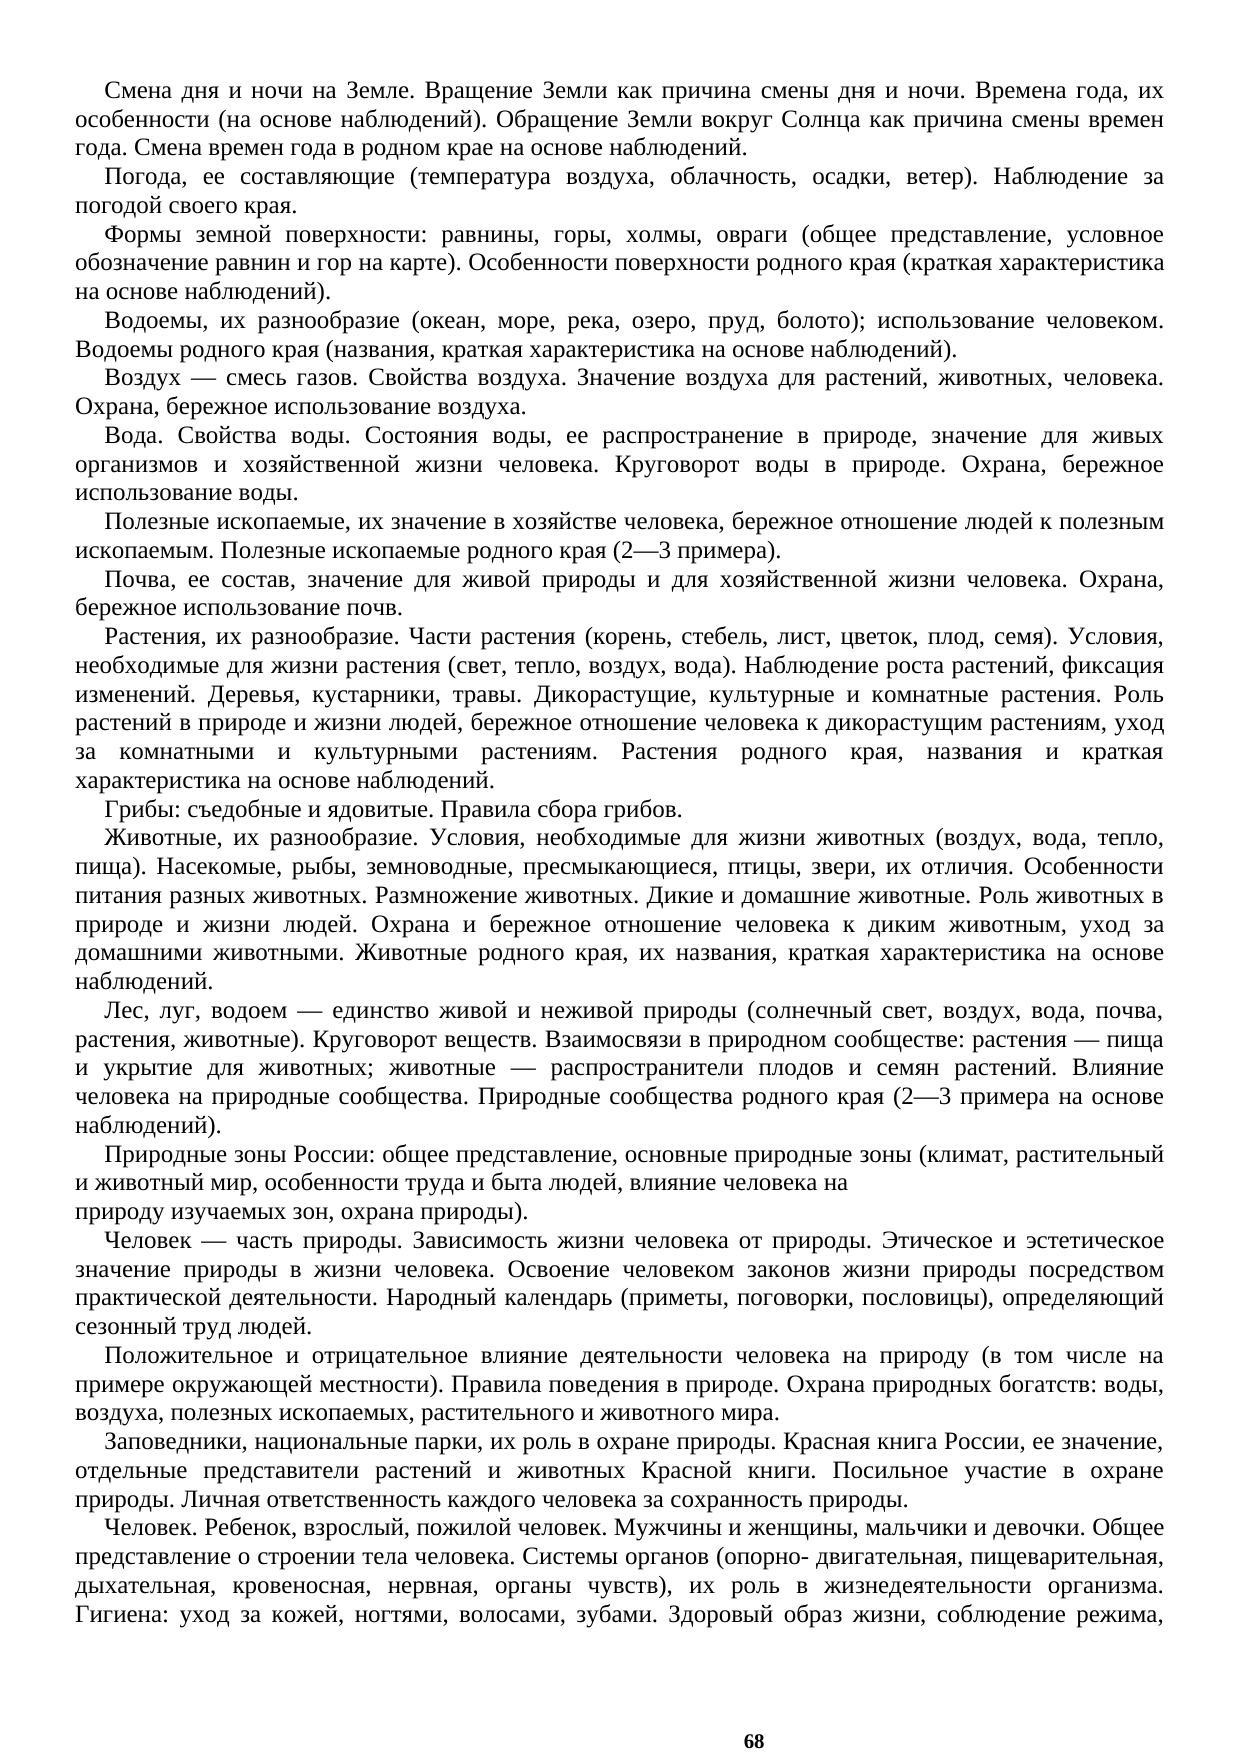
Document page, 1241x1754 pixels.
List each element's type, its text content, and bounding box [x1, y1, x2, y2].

text природу изучаемых зон, охрана природы). [75, 1196, 1165, 1225]
text Формы земной поверхности: равнины, горы, холмы, овраги (общее представление, условное обозначение равнин и гор на карте). Особенности поверхности родного края (краткая характеристика на основе наблюдений). [75, 219, 1165, 305]
text Положительное и отрицательное влияние деятельности человека на природу (в том числе на примере окружающей местности). Правила поведения в природе. Охрана природных богатств: воды, воздуха, полезных ископаемых, растительного и животного мира. [75, 1340, 1165, 1426]
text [75, 1512, 1165, 1627]
text Смена дня и ночи на Земле. Вращение Земли как причина смены дня и ночи. Времена года, их особенности (на основе наблюдений). Обращение Земли вокруг Солнца как причина смены времен года. Смена времен года в родном крае на основе наблюдений. [75, 75, 1165, 161]
text Вода. Свойства воды. Состояния воды, ее распространение в природе, значение для живых организмов и хозяйственной жизни человека. Круговорот воды в природе. Охрана, бережное использование воды. [75, 420, 1165, 506]
text Растения, их разнообразие. Части растения (корень, стебель, лист, цветок, плод, семя). Условия, необходимые для жизни растения (свет, тепло, воздух, вода). Наблюдение роста растений, фиксация изменений. Деревья, кустарники, травы. Дикорастущие, культурные и комнатные растения. Роль растений в природе и жизни людей, бережное отношение человека к дикорастущим растениям, уход за комнатными и культурными растениям. Растения родного края, названия и краткая характеристика на основе наблюдений. [75, 621, 1165, 794]
text Человек — часть природы. Зависимость жизни человека от природы. Этическое и эстетическое значение природы в жизни человека. Освоение человеком законов жизни природы посредством практической деятельности. Народный календарь (приметы, поговорки, пословицы), определяющий сезонный труд людей. [75, 1225, 1165, 1340]
text Водоемы, их разнообразие (океан, море, река, озеро, пруд, болото); использование человеком. Водоемы родного края (названия, краткая характеристика на основе наблюдений). [75, 305, 1165, 362]
text Животные, их разнообразие. Условия, необходимые для жизни животных (воздух, вода, тепло, пища). Насекомые, рыбы, земноводные, пресмыкающиеся, птицы, звери, их отличия. Особенности питания разных животных. Размножение животных. Дикие и домашние животные. Роль животных в природе и жизни людей. Охрана и бережное отношение человека к диким животным, уход за домашними животными. Животные родного края, их названия, краткая характеристика на основе наблюдений. [75, 822, 1165, 995]
text Грибы: съедобные и ядовитые. Правила сбора грибов. [75, 794, 1165, 822]
text Природные зоны России: общее представление, основные природные зоны (климат, растительный и животный мир, особенности труда и быта людей, влияние человека на [75, 1139, 1165, 1196]
text Полезные ископаемые, их значение в хозяйстве человека, бережное отношение людей к полезным ископаемым. Полезные ископаемые родного края (2—3 примера). [75, 506, 1165, 564]
text Почва, ее состав, значение для живой природы и для хозяйственной жизни человека. Охрана, бережное использование почв. [75, 564, 1165, 621]
text Заповедники, национальные парки, их роль в охране природы. Красная книга России, ее значение, отдельные представители растений и животных Красной книги. Посильное участие в охране природы. Личная ответственность каждого человека за сохранность природы. [75, 1426, 1165, 1512]
text Лес, луг, водоем — единство живой и неживой природы (солнечный свет, воздух, вода, почва, растения, животные). Круговорот веществ. Взаимосвязи в природном сообществе: растения — пища и укрытие для животных; животные — распространители плодов и семян растений. Влияние человека на природные сообщества. Природные сообщества родного края (2—3 примера на основе наблюдений). [75, 995, 1165, 1139]
text Воздух — смесь газов. Свойства воздуха. Значение воздуха для растений, животных, человека. Охрана, бережное использование воздуха. [75, 362, 1165, 420]
text Погода, ее составляющие (температура воздуха, облачность, осадки, ветер). Наблюдение за погодой своего края. [75, 161, 1165, 219]
